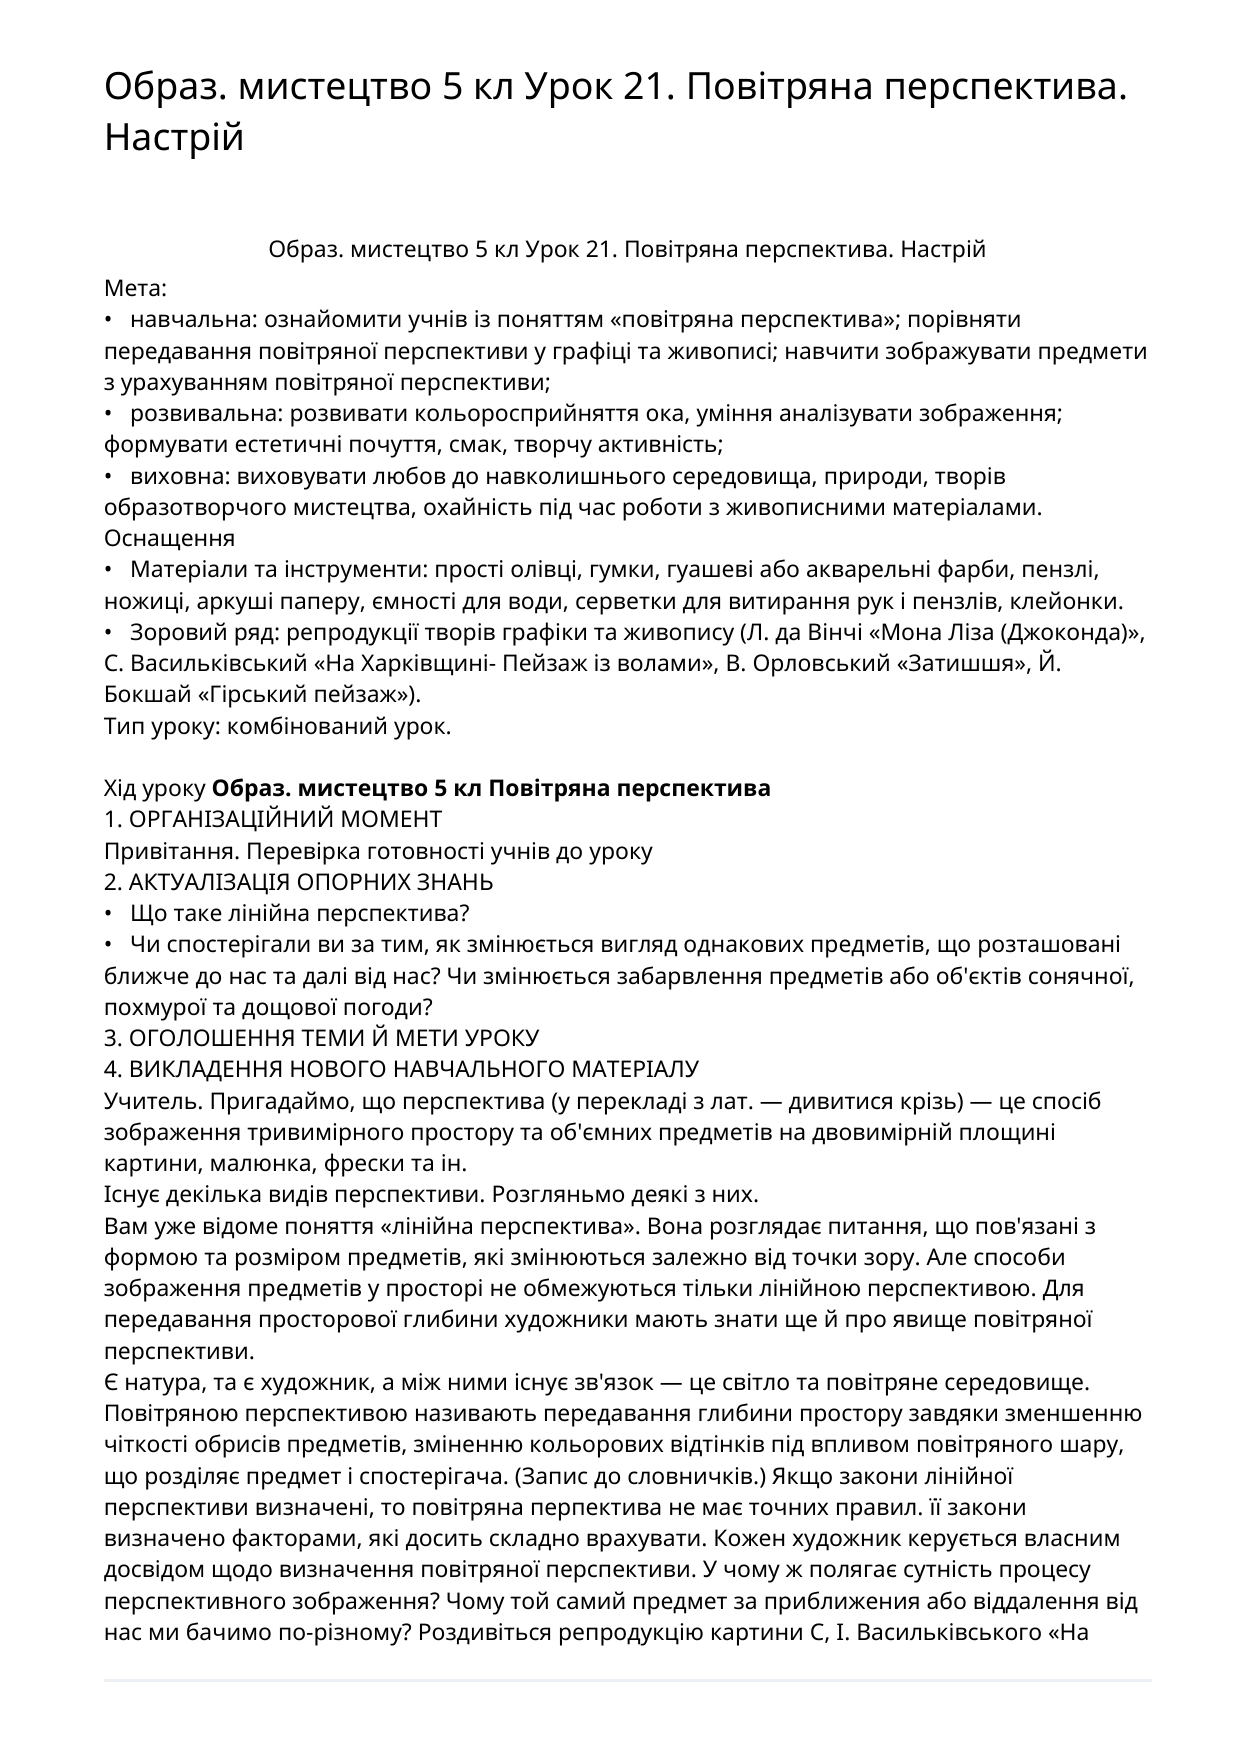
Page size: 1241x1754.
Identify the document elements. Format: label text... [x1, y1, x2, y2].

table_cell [104, 225, 1152, 1679]
table_header Образ. мистецтво 5 кл Урок 21. Повітряна перспектива. Настрій [104, 59, 1152, 225]
